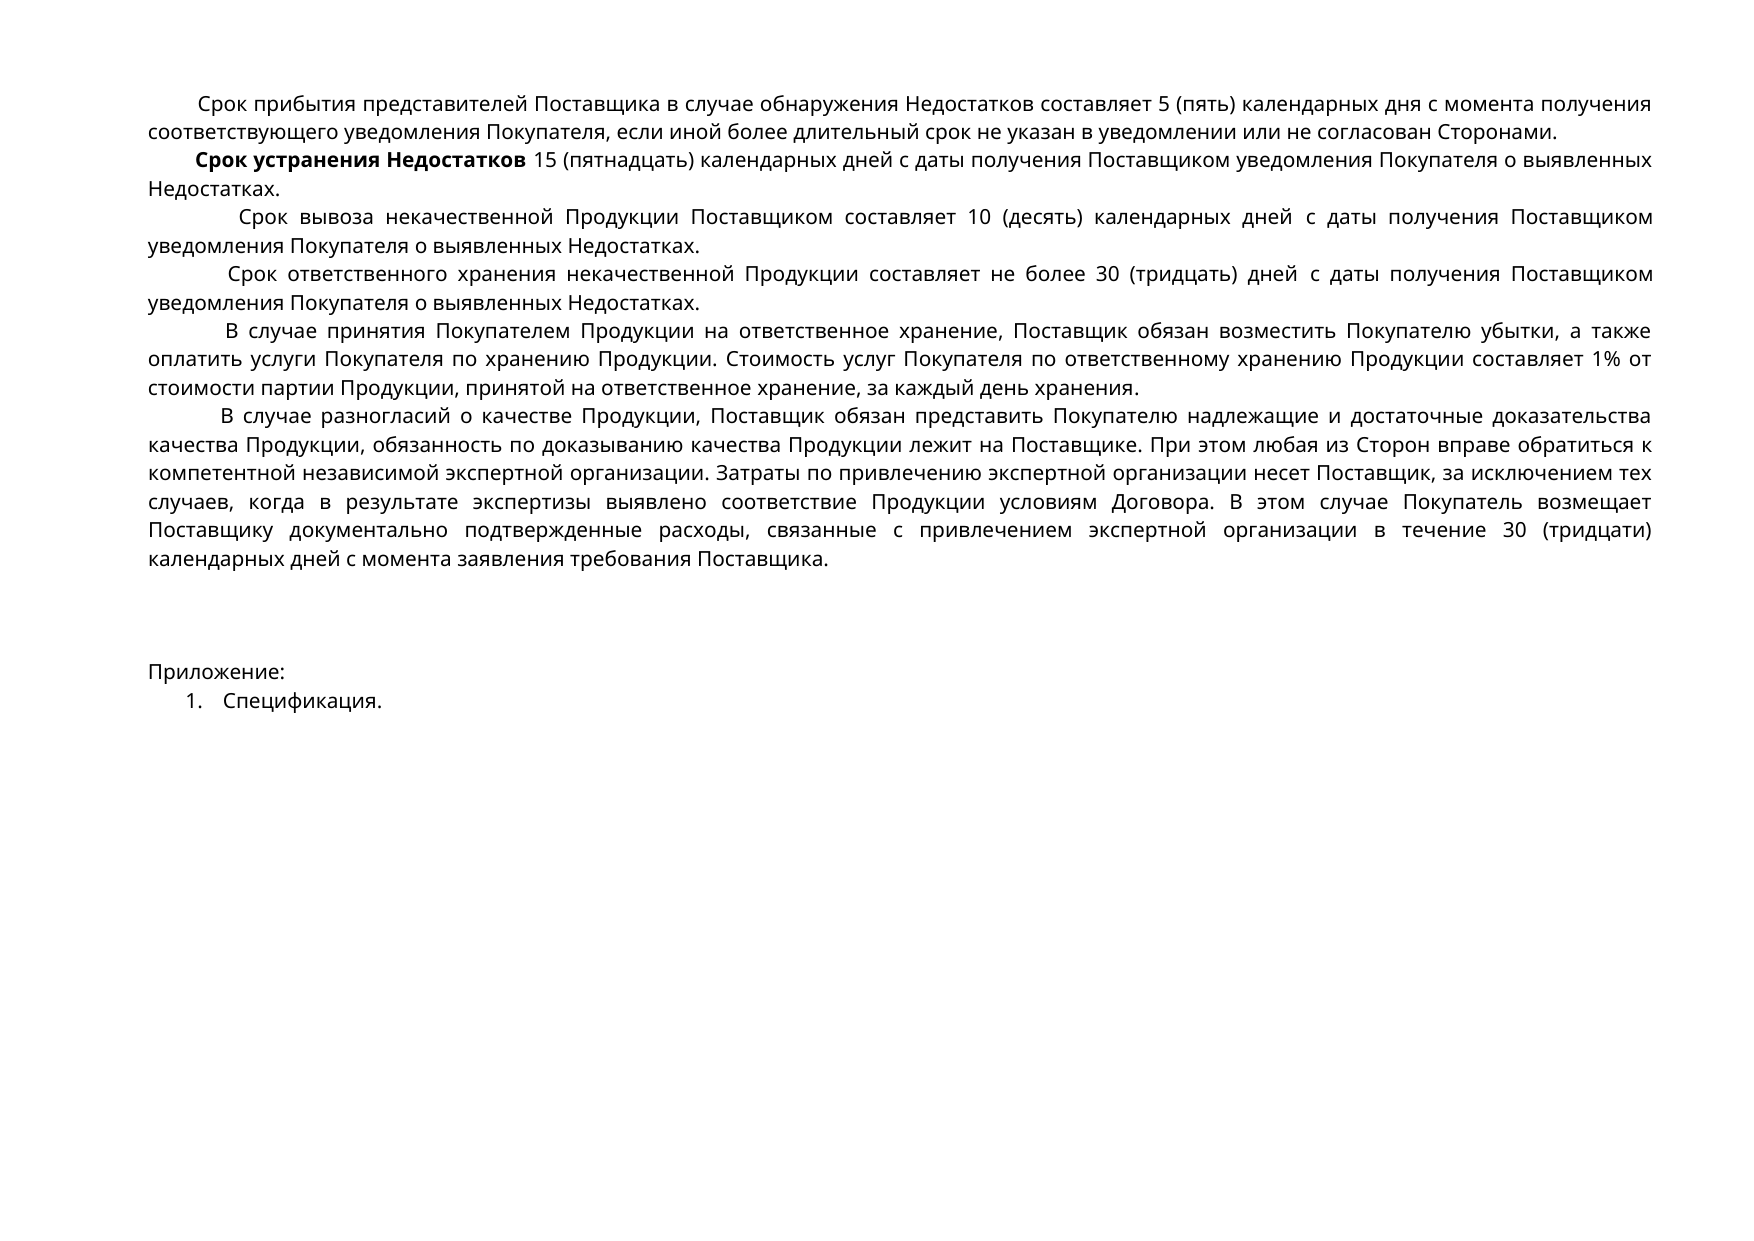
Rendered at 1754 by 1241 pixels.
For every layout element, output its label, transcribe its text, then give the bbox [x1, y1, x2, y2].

list Спецификация. [185, 686, 1654, 714]
text Срок прибытия представителей Поставщика в случае обнаружения Недостатков составляет 5 (пять) календарных дня с момента получения соответствующего уведомления Покупателя, если иной более длительный срок не указан в уведомлении или не согласован Сторонами. [148, 89, 1654, 146]
text Приложение: [148, 657, 1654, 686]
text Срок устранения Недостатков 15 (пятнадцать) календарных дней с даты получения Поставщиком уведомления Покупателя о выявленных Недостатках. [148, 146, 1654, 202]
text Срок вывоза некачественной Продукции Поставщиком составляет 10 (десять) календарных дней с даты получения Поставщиком уведомления Покупателя о выявленных Недостатках. [148, 202, 1654, 259]
text В случае разногласий о качестве Продукции, Поставщик обязан представить Покупателю надлежащие и достаточные доказательства качества Продукции, обязанность по доказыванию качества Продукции лежит на Поставщике. При этом любая из Сторон вправе обратиться к компетентной независимой экспертной организации. Затраты по привлечению экспертной организации несет Поставщик, за исключением тех случаев, когда в результате экспертизы выявлено соответствие Продукции условиям Договора. В этом случае Покупатель возмещает Поставщику документально подтвержденные расходы, связанные с привлечением экспертной организации в течение 30 (тридцати) календарных дней с момента заявления требования Поставщика. [148, 401, 1654, 572]
text Срок ответственного хранения некачественной Продукции составляет не более 30 (тридцать) дней с даты получения Поставщиком уведомления Покупателя о выявленных Недостатках. [148, 259, 1654, 316]
text В случае принятия Покупателем Продукции на ответственное хранение, Поставщик обязан возместить Покупателю убытки, а также оплатить услуги Покупателя по хранению Продукции. Стоимость услуг Покупателя по ответственному хранению Продукции составляет 1% от стоимости партии Продукции, принятой на ответственное хранение, за каждый день хранения. [148, 316, 1654, 401]
